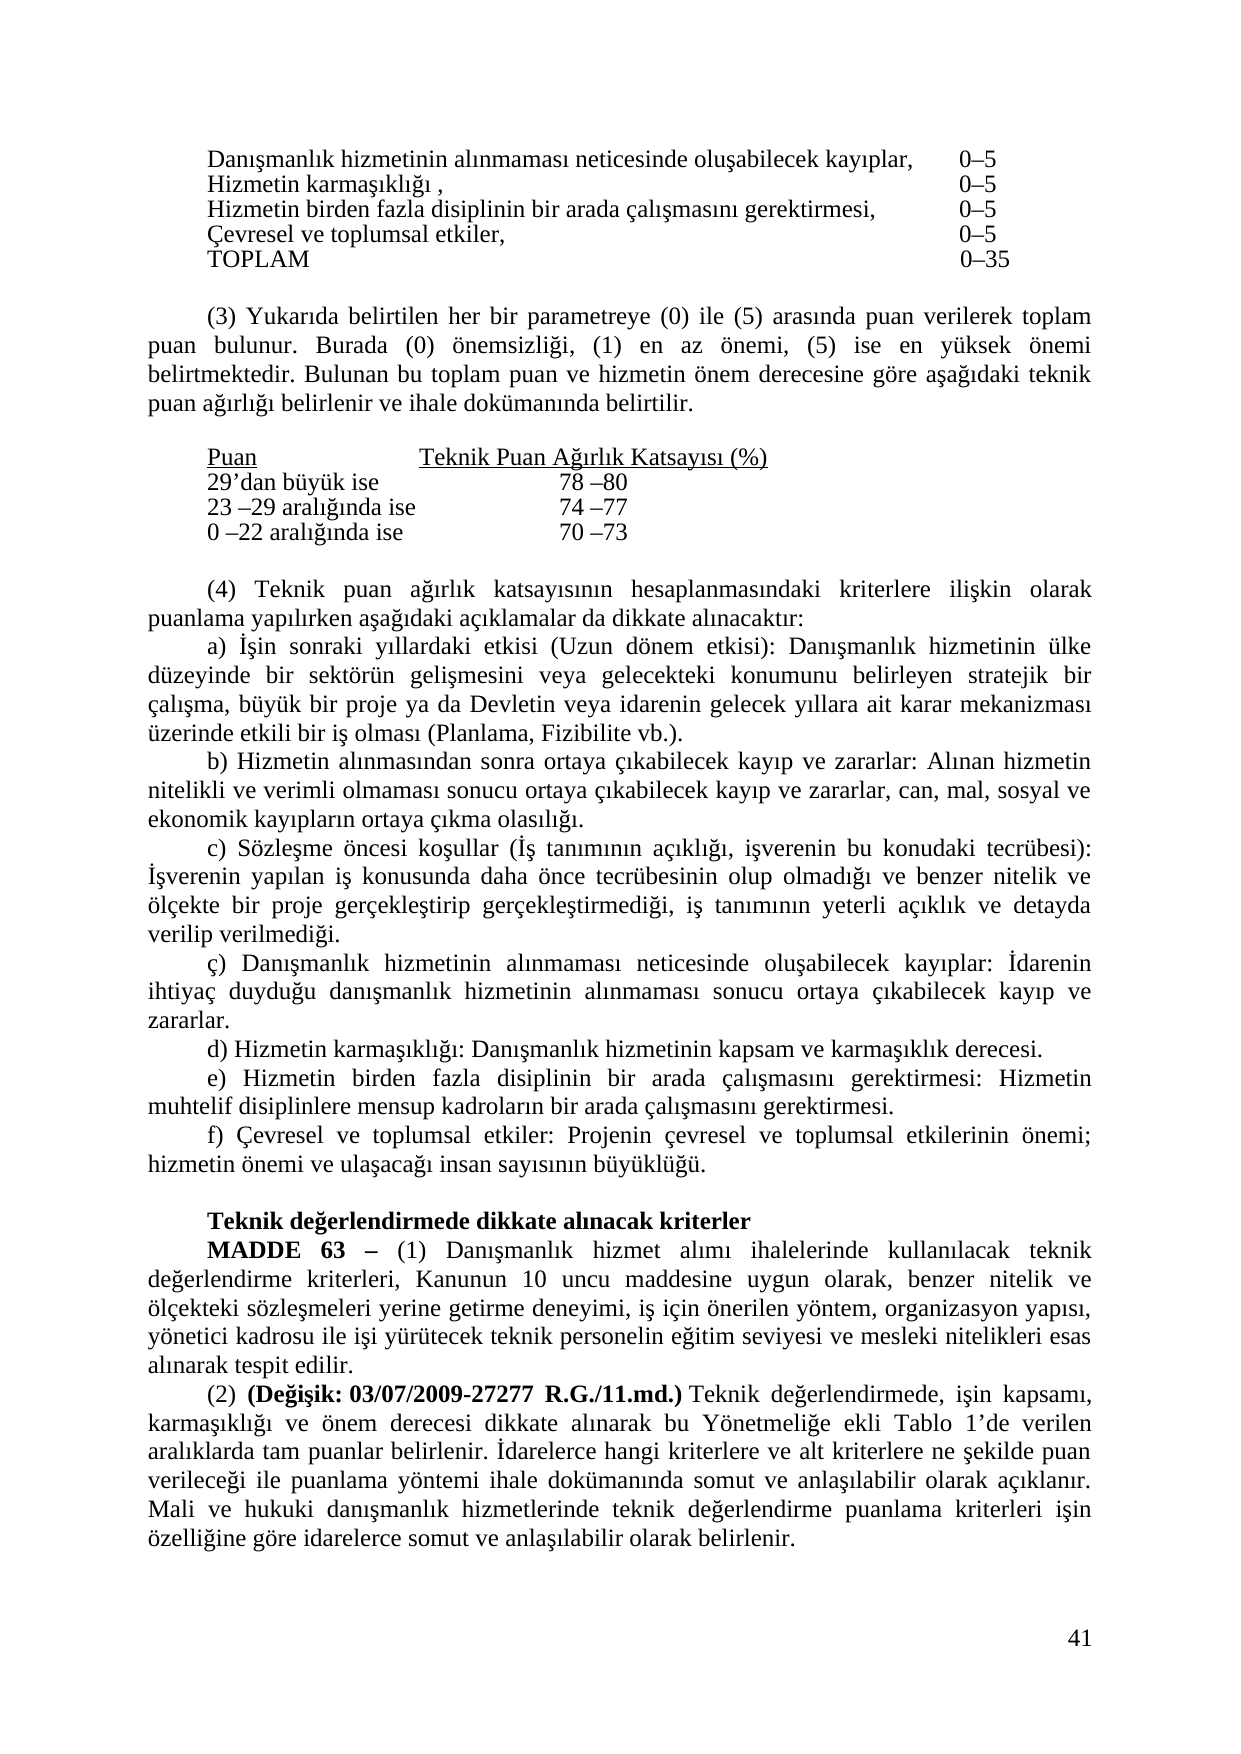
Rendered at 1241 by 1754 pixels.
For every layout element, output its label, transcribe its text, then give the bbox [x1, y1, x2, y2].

text (4) Teknik puan ağırlık katsayısının hesaplanmasındaki kriterlere ilişkin olarak puanlama yapılırken aşağıdaki açıklamalar da dikkate alınacaktır: [148, 574, 1092, 631]
text Çevresel ve toplumsal etkiler, 0–5 [148, 223, 1092, 248]
text b) Hizmetin alınmasından sonra ortaya çıkabilecek kayıp ve zararlar: Alınan hizmetin nitelikli ve verimli olmaması sonucu ortaya çıkabilecek kayıp ve zararlar, can, mal, sosyal ve ekonomik kayıpların ortaya çıkma olasılığı. [148, 746, 1092, 833]
text e) Hizmetin birden fazla disiplinin bir arada çalışmasını gerektirmesi: Hizmetin muhtelif disiplinlere mensup kadroların bir arada çalışmasını gerektirmesi. [148, 1063, 1092, 1120]
text a) İşin sonraki yıllardaki etkisi (Uzun dönem etkisi): Danışmanlık hizmetinin ülke düzeyinde bir sektörün gelişmesini veya gelecekteki konumunu belirleyen stratejik bir çalışma, büyük bir proje ya da Devletin veya idarenin gelecek yıllara ait karar mekanizması üzerinde etkili bir iş olması (Planlama, Fizibilite vb.). [148, 631, 1092, 746]
text 0 –22 aralığında ise 70 –73 [148, 520, 1092, 545]
text Danışmanlık hizmetinin alınmaması neticesinde oluşabilecek kayıplar, 0–5 [148, 148, 1092, 173]
text 23 –29 aralığında ise 74 –77 [148, 495, 1092, 520]
text TOPLAM 0–35 [148, 248, 1092, 273]
text f) Çevresel ve toplumsal etkiler: Projenin çevresel ve toplumsal etkilerinin önemi; hizmetin önemi ve ulaşacağı insan sayısının büyüklüğü. [148, 1120, 1092, 1178]
text d) Hizmetin karmaşıklığı: Danışmanlık hizmetinin kapsam ve karmaşıklık derecesi. [148, 1034, 1092, 1063]
text ç) Danışmanlık hizmetinin alınmaması neticesinde oluşabilecek kayıplar: İdarenin ihtiyaç duyduğu danışmanlık hizmetinin alınmaması sonucu ortaya çıkabilecek kayıp ve zararlar. [148, 948, 1092, 1034]
text Hizmetin birden fazla disiplinin bir arada çalışmasını gerektirmesi, 0–5 [148, 198, 1092, 223]
text Puan Teknik Puan Ağırlık Katsayısı (%) [148, 445, 1092, 470]
text Hizmetin karmaşıklığı , 0–5 [148, 173, 1092, 198]
text (2) (Değişik: 03/07/2009-27277 R.G./11.md.) Teknik değerlendirmede, işin kapsamı, karmaşıklığı ve önem derecesi dikkate alınarak bu Yönetmeliğe ekli Tablo 1’de verilen aralıklarda tam puanlar belirlenir. İdarelerce hangi kriterlere ve alt kriterlere ne şekilde puan verileceği ile puanlama yöntemi ihale dokümanında somut ve anlaşılabilir olarak açıklanır. Mali ve hukuki danışmanlık hizmetlerinde teknik değerlendirme puanlama kriterleri işin özelliğine göre idarelerce somut ve anlaşılabilir olarak belirlenir. [148, 1379, 1092, 1551]
text c) Sözleşme öncesi koşullar (İş tanımının açıklığı, işverenin bu konudaki tecrübesi): İşverenin yapılan iş konusunda daha önce tecrübesinin olup olmadığı ve benzer nitelik ve ölçekte bir proje gerçekleştirip gerçekleştirmediği, iş tanımının yeterli açıklık ve detayda verilip verilmediği. [148, 833, 1092, 948]
text MADDE 63 – (1) Danışmanlık hizmet alımı ihalelerinde kullanılacak teknik değerlendirme kriterleri, Kanunun 10 uncu maddesine uygun olarak, benzer nitelik ve ölçekteki sözleşmeleri yerine getirme deneyimi, iş için önerilen yöntem, organizasyon yapısı, yönetici kadrosu ile işi yürütecek teknik personelin eğitim seviyesi ve mesleki nitelikleri esas alınarak tespit edilir. [148, 1235, 1092, 1379]
text 29’dan büyük ise 78 –80 [148, 470, 1092, 495]
text (3) Yukarıda belirtilen her bir parametreye (0) ile (5) arasında puan verilerek toplam puan bulunur. Burada (0) önemsizliği, (1) en az önemi, (5) ise en yüksek önemi belirtmektedir. Bulunan bu toplam puan ve hizmetin önem derecesine göre aşağıdaki teknik puan ağırlığı belirlenir ve ihale dokümanında belirtilir. [148, 301, 1092, 416]
subtitle Teknik değerlendirmede dikkate alınacak kriterler [148, 1206, 1092, 1235]
